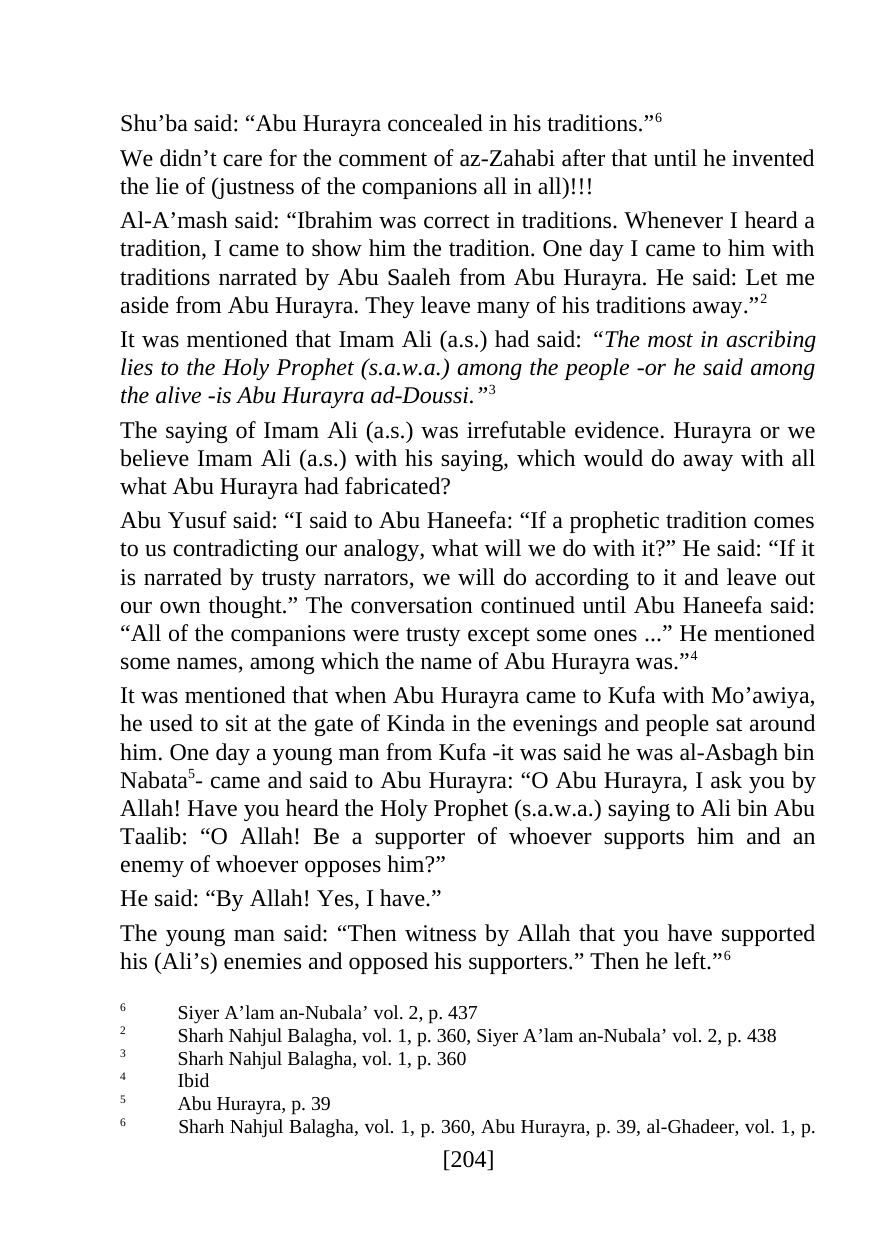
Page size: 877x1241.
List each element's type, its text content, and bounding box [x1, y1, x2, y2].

text Al-A’mash said: “Ibrahim was correct in traditions. Whenever I heard a tradition, I came to show him the tradition. One day I came to him with traditions narrated by Abu Saaleh from Abu Hurayra. He said: Let me aside from Abu Hurayra. They leave many of his traditions away.” [120, 206, 817, 319]
text Abu Yusuf said: “I said to Abu Haneefa: “If a prophetic tradition comes to us contradicting our analogy, what will we do with it?” He said: “If it is narrated by trusty narrators, we will do according to it and leave out our own thought.” The conversation continued until Abu Haneefa said: “All of the companions were trusty except some ones ...” He mentioned some names, among which the name of Abu Hurayra was.” [120, 506, 817, 675]
text It was mentioned that when Abu Hurayra came to Kufa with Mo’awiya, he used to sit at the gate of Kinda in the evenings and people sat around him. One day a young man from Kufa -it was said he was al-Asbagh bin Nabata- came and said to Abu Hurayra: “O Abu Hurayra, I ask you by Allah! Have you heard the Holy Prophet (s.a.w.a.) saying to Ali bin Abu Taalib: “O Allah! Be a supporter of whoever supports him and an enemy of whoever opposes him?” [120, 681, 817, 878]
text The saying of Imam Ali (a.s.) was irrefutable evidence. Hurayra or we believe Imam Ali (a.s.) with his saying, which would do away with all what Abu Hurayra had fabricated? [120, 416, 817, 500]
text We didn’t care for the comment of az-Zahabi after that until he invented the lie of (justness of the companions all in all)!!! [120, 144, 817, 200]
text It was mentioned that Imam Ali (a.s.) had said: “The most in ascribing lies to the Holy Prophet (s.a.w.a.) among the people -or he said among the alive -is Abu Hurayra ad-Doussi.” [120, 325, 817, 409]
text The young man said: “Then witness by Allah that you have supported his (Ali’s) enemies and opposed his supporters.” Then he left.” [120, 919, 817, 975]
text He said: “By Allah! Yes, I have.” [120, 884, 817, 912]
text Shu’ba said: “Abu Hurayra concealed in his traditions.” [120, 109, 817, 137]
